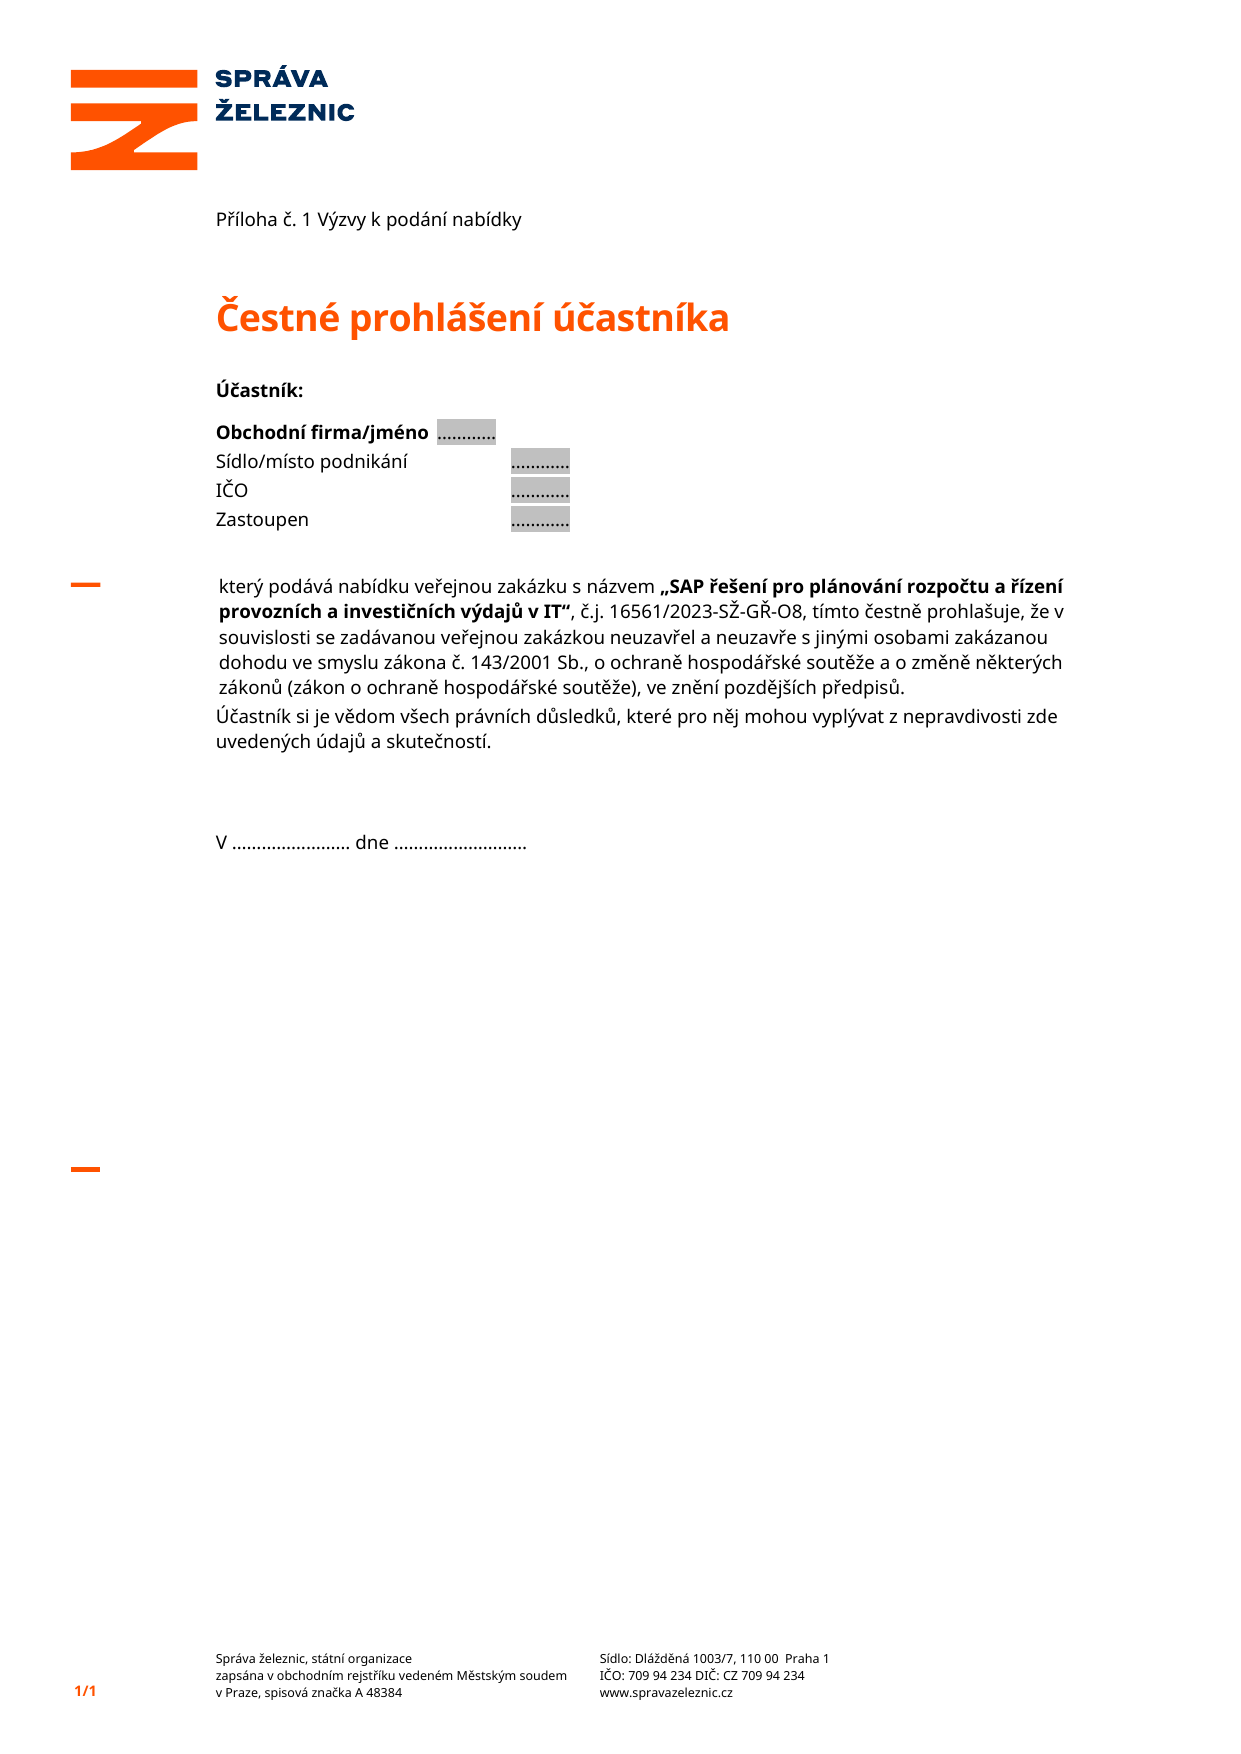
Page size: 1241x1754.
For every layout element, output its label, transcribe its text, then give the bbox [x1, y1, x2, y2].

text Čestné prohlášení účastníka [216, 291, 1122, 342]
text Účastník: [216, 373, 1122, 404]
text Účastník si je vědom všech právních důsledků, které pro něj mohou vyplývat z nepravdivosti zde uvedených údajů a skutečností. [216, 703, 1122, 754]
text V …………………… dne ……………………… [216, 829, 1122, 855]
text který podává nabídku veřejnou zakázku s názvem „SAP řešení pro plánování rozpočtu a řízení provozních a investičních výdajů v IT“, č.j. 16561/2023-SŽ-GŘ-O8, tímto čestně prohlašuje, že v souvislosti se zadávanou veřejnou zakázkou neuzavřel a neuzavře s jinými osobami zakázanou dohodu ve smyslu zákona č. 143/2001 Sb., o ochraně hospodářské soutěže a o změně některých zákonů (zákon o ochraně hospodářské soutěže), ve znění pozdějších předpisů. [219, 573, 1119, 700]
text Sídlo/místo podnikání ………… [216, 445, 1122, 474]
text Obchodní firma/jméno ………… [216, 416, 1122, 445]
text IČO ………… [216, 474, 1122, 503]
text Zastoupen ………… [216, 503, 1122, 532]
text Příloha č. 1 Výzvy k podání nabídky [216, 207, 1122, 232]
